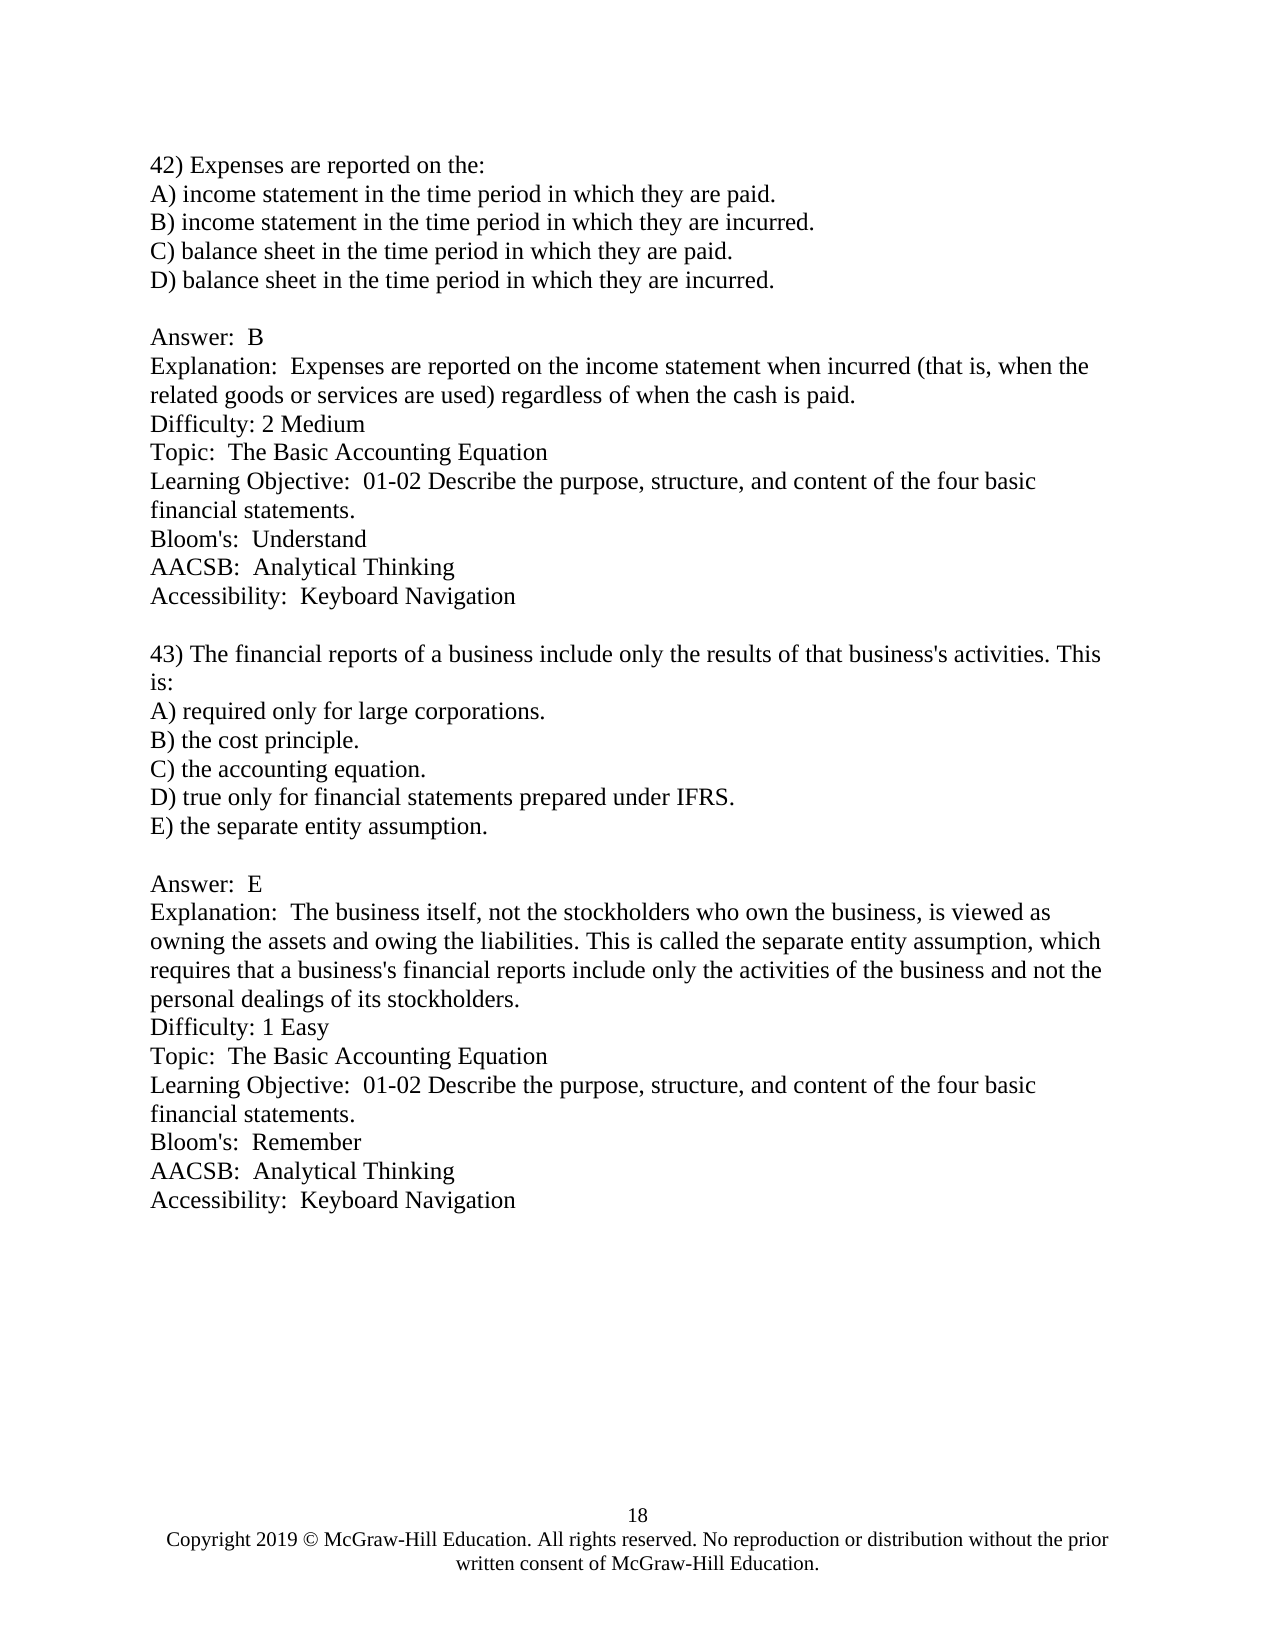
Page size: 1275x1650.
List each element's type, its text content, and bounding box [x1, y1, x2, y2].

text B) the cost principle. [150, 725, 1125, 754]
text A) income statement in the time period in which they are paid. [150, 179, 1125, 207]
text D) true only for financial statements prepared under IFRS. [150, 782, 1125, 811]
text Difficulty: 1 Easy [150, 1012, 1125, 1041]
text AACSB: Analytical Thinking [150, 1156, 1125, 1185]
text Difficulty: 2 Medium [150, 409, 1125, 437]
text E) the separate entity assumption. [150, 811, 1125, 840]
text Learning Objective: 01-02 Describe the purpose, structure, and content of the four basic financial statements. [150, 466, 1125, 524]
text Learning Objective: 01-02 Describe the purpose, structure, and content of the four basic financial statements. [150, 1070, 1125, 1127]
text C) the accounting equation. [150, 754, 1125, 782]
text Explanation: Expenses are reported on the income statement when incurred (that is, when the related goods or services are used) regardless of when the cash is paid. [150, 351, 1125, 409]
text Answer: B [150, 322, 1125, 351]
text Bloom's: Remember [150, 1127, 1125, 1156]
text Accessibility: Keyboard Navigation [150, 1185, 1125, 1214]
text C) balance sheet in the time period in which they are paid. [150, 236, 1125, 265]
text Explanation: The business itself, not the stockholders who own the business, is viewed as owning the assets and owing the liabilities. This is called the separate entity assumption, which requires that a business's financial reports include only the activities of the business and not the personal dealings of its stockholders. [150, 897, 1125, 1012]
text A) required only for large corporations. [150, 696, 1125, 725]
text Answer: E [150, 869, 1125, 897]
text B) income statement in the time period in which they are incurred. [150, 207, 1125, 236]
text Accessibility: Keyboard Navigation [150, 581, 1125, 610]
text D) balance sheet in the time period in which they are incurred. [150, 265, 1125, 294]
text Bloom's: Understand [150, 524, 1125, 552]
text 42) Expenses are reported on the: [150, 150, 1125, 179]
text AACSB: Analytical Thinking [150, 552, 1125, 581]
text Topic: The Basic Accounting Equation [150, 437, 1125, 466]
text Topic: The Basic Accounting Equation [150, 1041, 1125, 1070]
text 43) The financial reports of a business include only the results of that business's activities. This is: [150, 639, 1125, 696]
